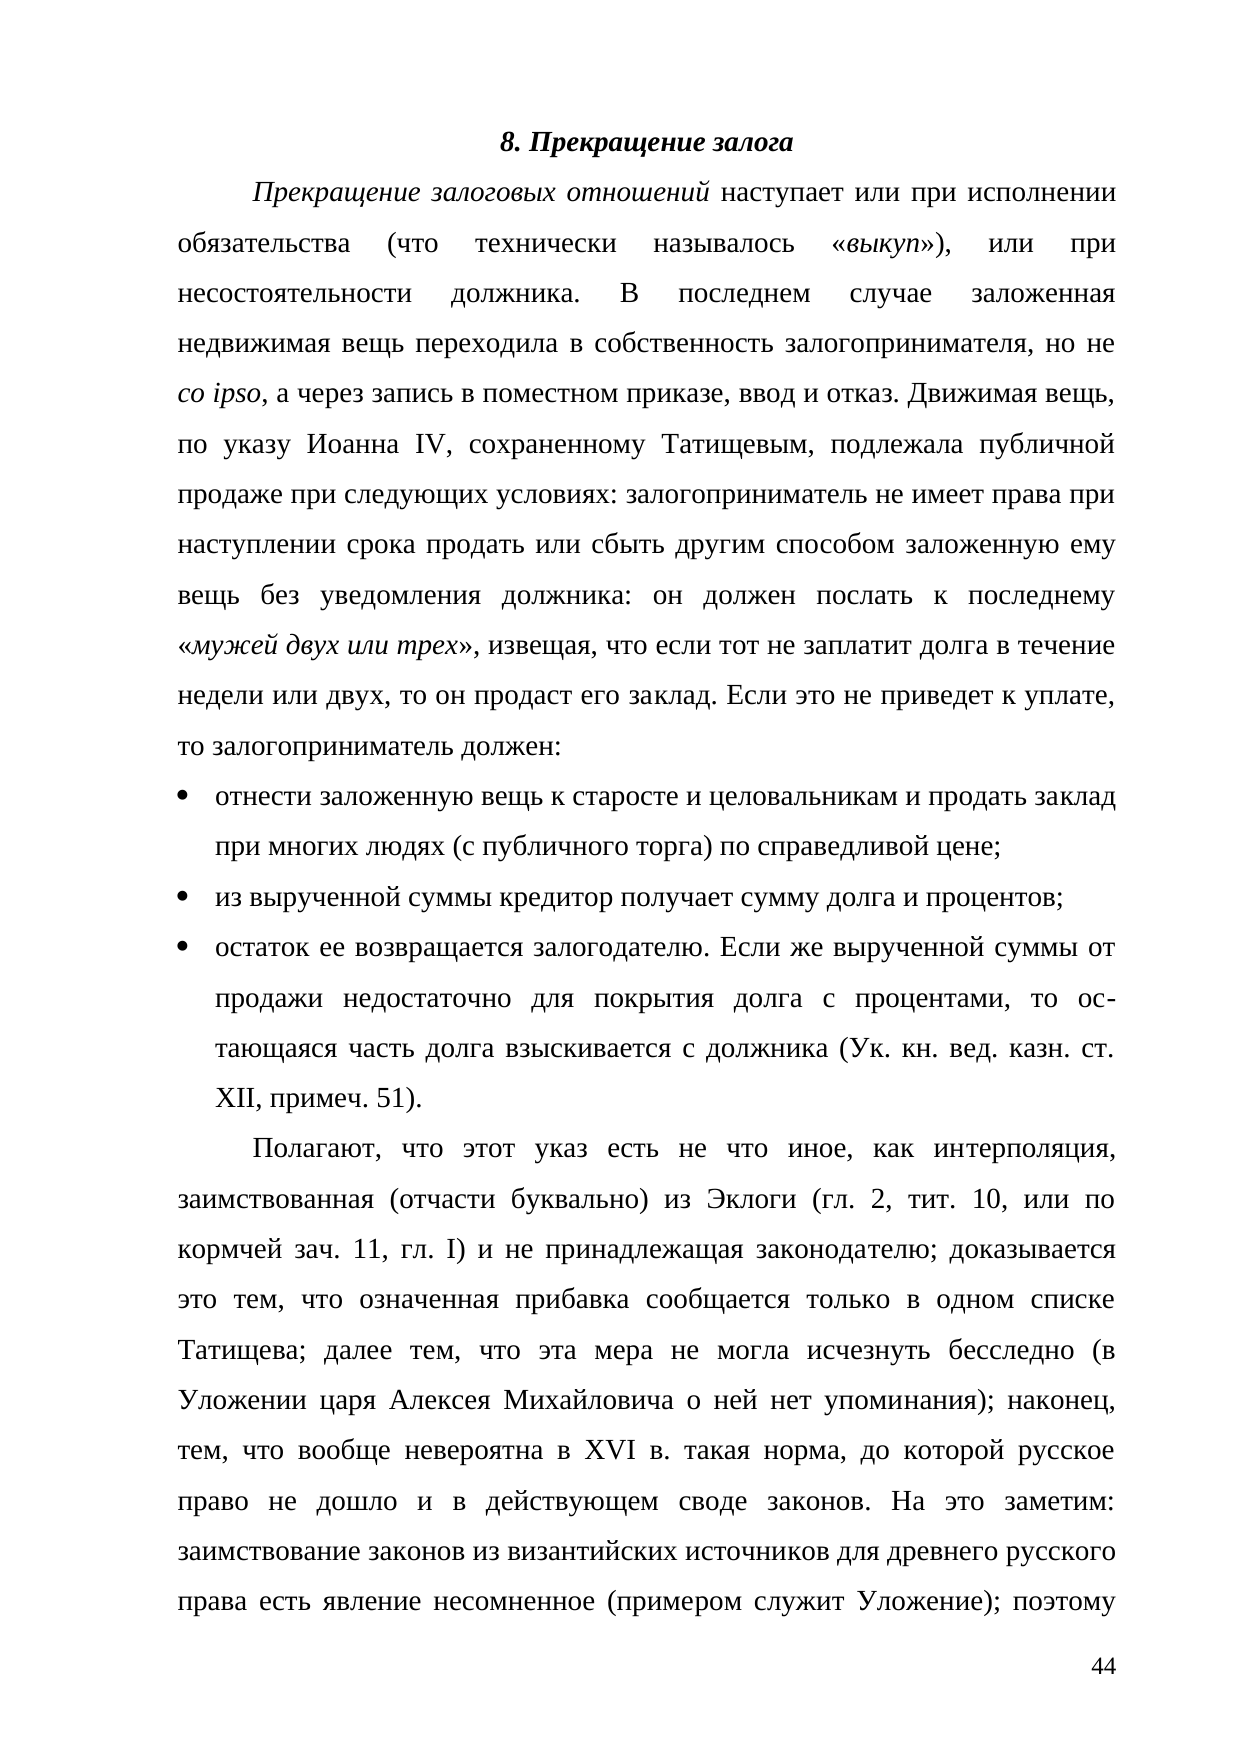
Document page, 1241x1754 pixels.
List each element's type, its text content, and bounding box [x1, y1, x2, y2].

subtitle 8. Прекращение залога [177, 124, 1116, 158]
list остаток ее возвращается залогодателю. Если же вырученной суммы от продажи недостаточно для покрытия долга с процентами, то остающаяся часть долга взыскивается с должника (Ук. кн. вед. казн. ст. XII, примеч. 51). [177, 929, 1116, 1114]
list из вырученной суммы кредитор получает сумму долга и процентов; [177, 879, 1116, 912]
text Прекращение залоговых отношений наступает или при исполнении обязательства (что технически называлось «выкуп»), или при несостоятельности должника. В последнем случае заложенная недвижимая вещь переходила в собственность залогопринимателя, но не со ipso, а через запись в поместном приказе, ввод и отказ. Движимая вещь, по указу Иоанна IV, сохраненному Татищевым, подлежала публичной продаже при следующих условиях: залогоприниматель не имеет права при наступлении срока продать или сбыть другим способом заложенную ему вещь без уведомления должника: он должен послать к последнему «мужей двух или трех», извещая, что если тот не заплатит долга в течение недели или двух, то он продаст его заклад. Если это не приведет к уплате, то залогоприниматель должен: [177, 174, 1116, 761]
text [177, 1131, 1116, 1617]
list отнести заложенную вещь к старосте и целовальникам и продать заклад при многих людях (с публичного торга) по справедливой цене; [177, 778, 1116, 862]
